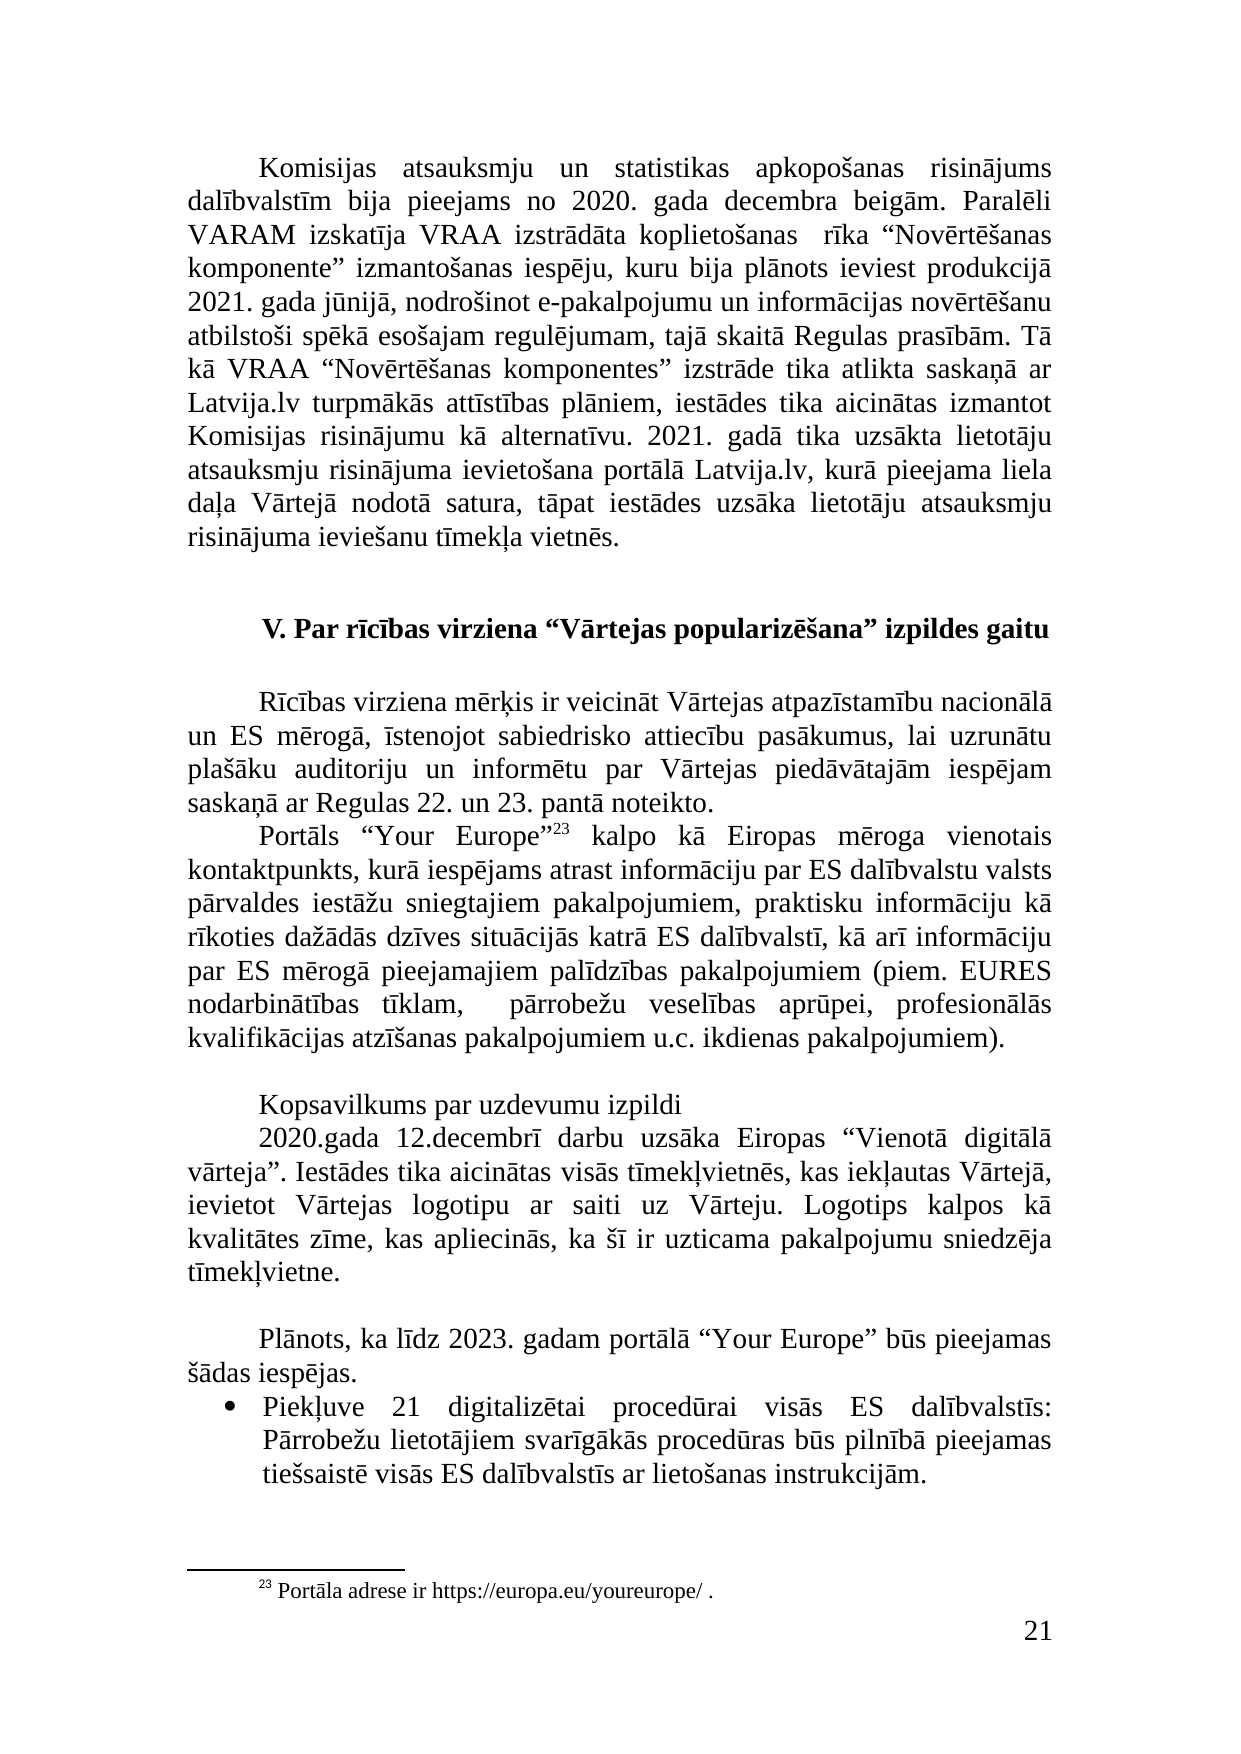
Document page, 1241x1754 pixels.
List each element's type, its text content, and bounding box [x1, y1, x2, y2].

text Kopsavilkums par uzdevumu izpildi [187, 1087, 1053, 1120]
subtitle V. Par rīcības virziena “Vārtejas popularizēšana” izpildes gaitu [187, 611, 1053, 644]
text Komisijas atsauksmju un statistikas apkopošanas risinājums dalībvalstīm bija pieejams no 2020. gada decembra beigām. Paralēli VARAM izskatīja VRAA izstrādāta koplietošanas rīka “Novērtēšanas komponente” izmantošanas iespēju, kuru bija plānots ieviest produkcijā 2021. gada jūnijā, nodrošinot e-pakalpojumu un informācijas novērtēšanu atbilstoši spēkā esošajam regulējumam, tajā skaitā Regulas prasībām. Tā kā VRAA “Novērtēšanas komponentes” izstrāde tika atlikta saskaņā ar Latvija.lv turpmākās attīstības plāniem, iestādes tika aicinātas izmantot Komisijas risinājumu kā alternatīvu. 2021. gadā tika uzsākta lietotāju atsauksmju risinājuma ievietošana portālā Latvija.lv, kurā pieejama liela daļa Vārtejā nodotā satura, tāpat iestādes uzsāka lietotāju atsauksmju risinājuma ieviešanu tīmekļa vietnēs. [187, 150, 1053, 552]
text Plānots, ka līdz 2023. gadam portālā “Your Europe” būs pieejamas šādas iespējas. [187, 1322, 1053, 1389]
text Portāls “Your Europe” kalpo kā Eiropas mēroga vienotais kontaktpunkts, kurā iespējams atrast informāciju par ES dalībvalstu valsts pārvaldes iestāžu sniegtajiem pakalpojumiem, praktisku informāciju kā rīkoties dažādās dzīves situācijās katrā ES dalībvalstī, kā arī informāciju par ES mērogā pieejamajiem palīdzības pakalpojumiem (piem. EURES nodarbinātības tīklam, pārrobežu veselības aprūpei, profesionālās kvalifikācijas atzīšanas pakalpojumiem u.c. ikdienas pakalpojumiem). [187, 818, 1053, 1053]
list Piekļuve 21 digitalizētai procedūrai visās ES dalībvalstīs: Pārrobežu lietotājiem svarīgākās procedūras būs pilnībā pieejamas tiešsaistē visās ES dalībvalstīs ar lietošanas instrukcijām. [225, 1389, 1053, 1489]
text 2020.gada 12.decembrī darbu uzsāka Eiropas “Vienotā digitālā vārteja”. Iestādes tika aicinātas visās tīmekļvietnēs, kas iekļautas Vārtejā, ievietot Vārtejas logotipu ar saiti uz Vārteju. Logotips kalpos kā kvalitātes zīme, kas apliecinās, ka šī ir uzticama pakalpojumu sniedzēja tīmekļvietne. [187, 1120, 1053, 1288]
text Rīcības virziena mērķis ir veicināt Vārtejas atpazīstamību nacionālā un ES mērogā, īstenojot sabiedrisko attiecību pasākumus, lai uzrunātu plašāku auditoriju un informētu par Vārtejas piedāvātajām iespējam saskaņā ar Regulas 22. un 23. pantā noteikto. [187, 684, 1053, 818]
